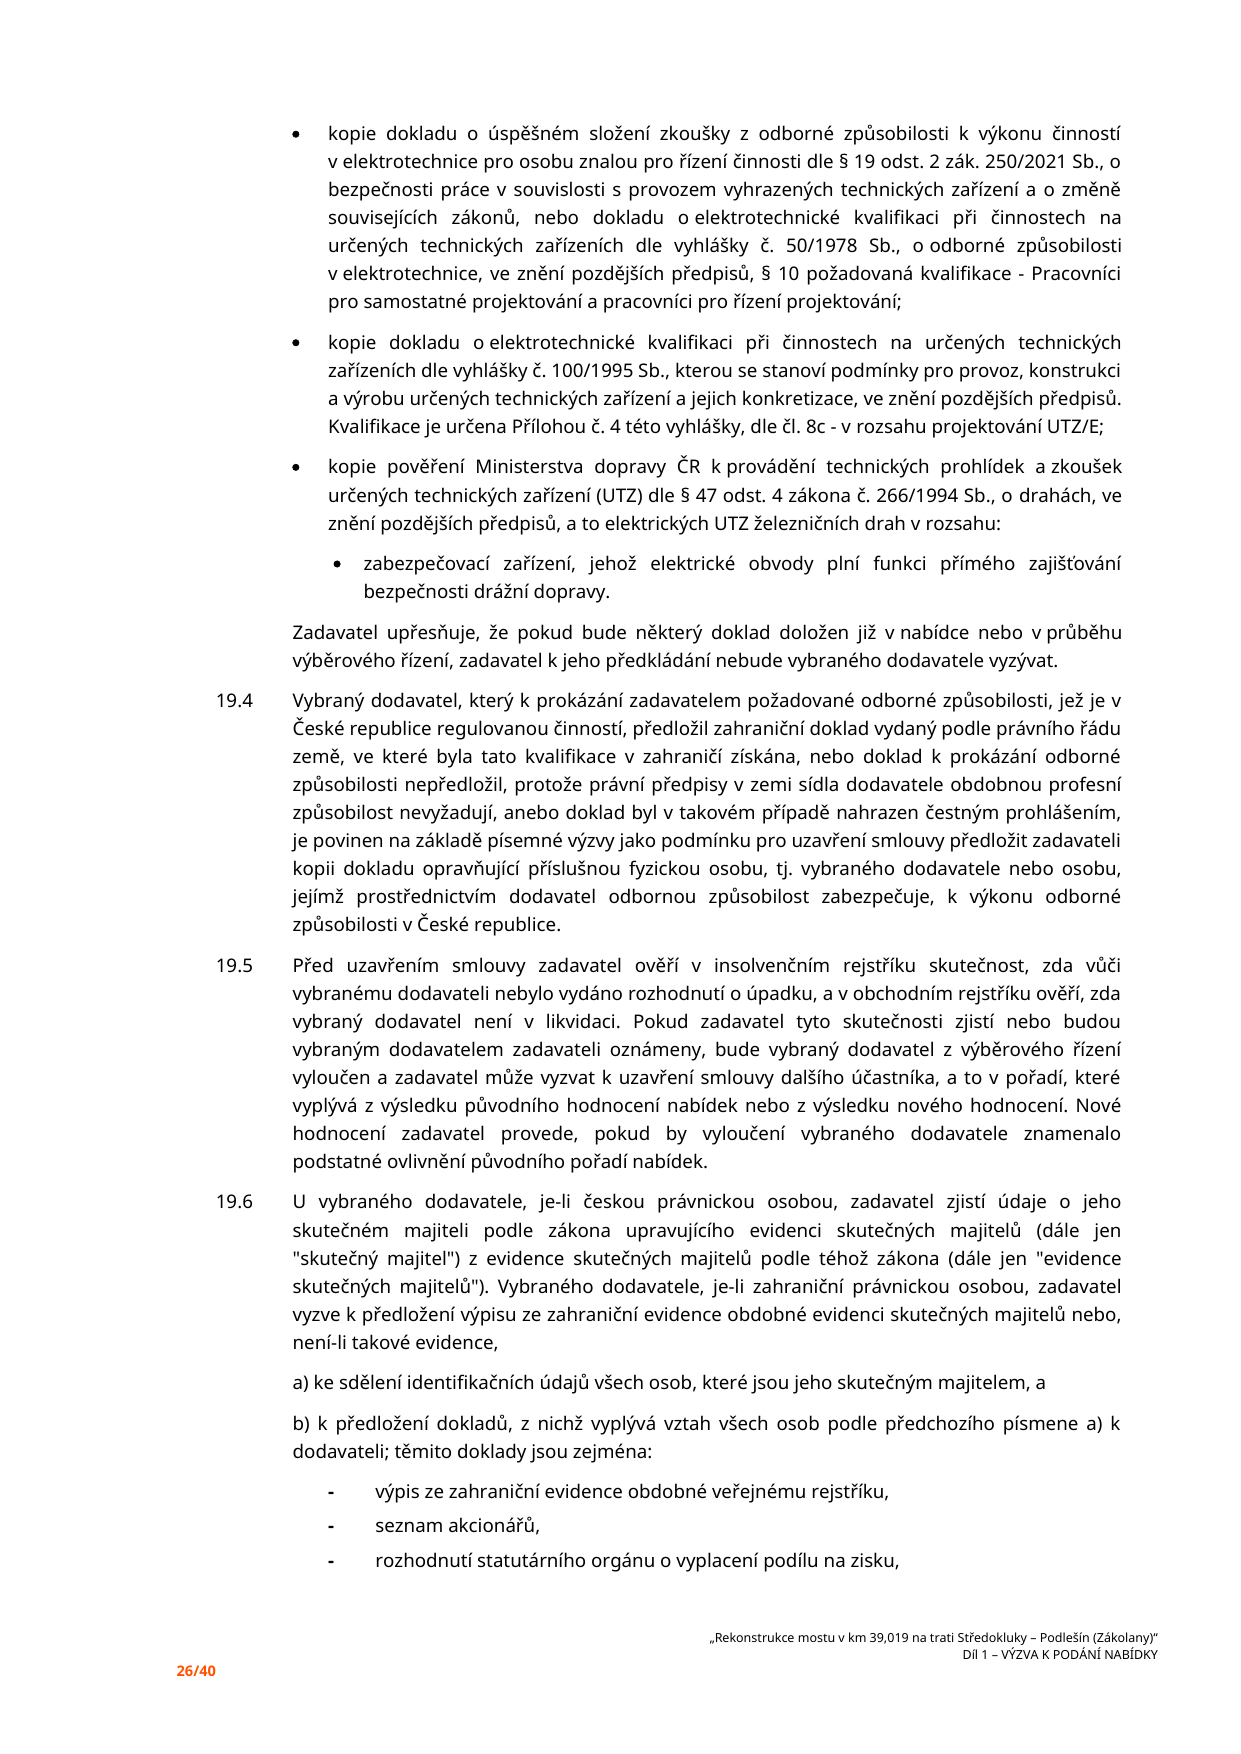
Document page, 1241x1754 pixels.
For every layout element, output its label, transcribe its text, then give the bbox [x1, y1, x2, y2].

text výpis ze zahraniční evidence obdobné veřejnému rejstříku, [328, 1478, 1122, 1504]
text b) k předložení dokladů, z nichž vyplývá vztah všech osob podle předchozího písmene a) k dodavateli; těmito doklady jsou zejména: [292, 1410, 1122, 1463]
text Před uzavřením smlouvy zadavatel ověří v insolvenčním rejstříku skutečnost, zda vůči vybranému dodavateli nebylo vydáno rozhodnutí o úpadku, a v obchodním rejstříku ověří, zda vybraný dodavatel není v likvidaci. Pokud zadavatel tyto skutečnosti zjistí nebo budou vybraným dodavatelem zadavateli oznámeny, bude vybraný dodavatel z výběrového řízení vyloučen a zadavatel může vyzvat k uzavření smlouvy dalšího účastníka, a to v pořadí, které vyplývá z výsledku původního hodnocení nabídek nebo z výsledku nového hodnocení. Nové hodnocení zadavatel provede, pokud by vyloučení vybraného dodavatele znamenalo podstatné ovlivnění původního pořadí nabídek. [216, 952, 1122, 1174]
text kopie pověření Ministerstva dopravy ČR k provádění technických prohlídek a zkoušek určených technických zařízení (UTZ) dle § 47 odst. 4 zákona č. 266/1994 Sb., o drahách, ve znění pozdějších předpisů, a to elektrických UTZ železničních drah v rozsahu: [292, 454, 1122, 535]
text kopie dokladu o elektrotechnické kvalifikaci při činnostech na určených technických zařízeních dle vyhlášky č. 100/1995 Sb., kterou se stanoví podmínky pro provoz, konstrukci a výrobu určených technických zařízení a jejich konkretizace, ve znění pozdějších předpisů. Kvalifikace je určena Přílohou č. 4 této vyhlášky, dle čl. 8c - v rozsahu projektování UTZ/E; [292, 329, 1122, 439]
text zabezpečovací zařízení, jehož elektrické obvody plní funkci přímého zajišťování bezpečnosti drážní dopravy. [334, 550, 1122, 604]
text a) ke sdělení identifikačních údajů všech osob, které jsou jeho skutečným majitelem, a [292, 1369, 1122, 1395]
text Zadavatel upřesňuje, že pokud bude některý doklad doložen již v nabídce nebo v průběhu výběrového řízení, zadavatel k jeho předkládání nebude vybraného dodavatele vyzývat. [292, 619, 1122, 672]
text U vybraného dodavatele, je-li českou právnickou osobou, zadavatel zjistí údaje o jeho skutečném majiteli podle zákona upravujícího evidenci skutečných majitelů (dále jen "skutečný majitel") z evidence skutečných majitelů podle téhož zákona (dále jen "evidence skutečných majitelů"). Vybraného dodavatele, je-li zahraniční právnickou osobou, zadavatel vyzve k předložení výpisu ze zahraniční evidence obdobné evidenci skutečných majitelů nebo, není-li takové evidence, [216, 1189, 1122, 1354]
text seznam akcionářů, [328, 1513, 1122, 1538]
text Vybraný dodavatel, který k prokázání zadavatelem požadované odborné způsobilosti, jež je v České republice regulovanou činností, předložil zahraniční doklad vydaný podle právního řádu země, ve které byla tato kvalifikace v zahraničí získána, nebo doklad k prokázání odborné způsobilosti nepředložil, protože právní předpisy v zemi sídla dodavatele obdobnou profesní způsobilost nevyžadují, anebo doklad byl v takovém případě nahrazen čestným prohlášením, je povinen na základě písemné výzvy jako podmínku pro uzavření smlouvy předložit zadavateli kopii dokladu opravňující příslušnou fyzickou osobu, tj. vybraného dodavatele nebo osobu, jejímž prostřednictvím dodavatel odbornou způsobilost zabezpečuje, k výkonu odborné způsobilosti v České republice. [216, 687, 1122, 937]
text kopie dokladu o úspěšném složení zkoušky z odborné způsobilosti k výkonu činností v elektrotechnice pro osobu znalou pro řízení činnosti dle § 19 odst. 2 zák. 250/2021 Sb., o bezpečnosti práce v souvislosti s provozem vyhrazených technických zařízení a o změně souvisejících zákonů, nebo dokladu o elektrotechnické kvalifikaci při činnostech na určených technických zařízeních dle vyhlášky č. 50/1978 Sb., o odborné způsobilosti v elektrotechnice, ve znění pozdějších předpisů, § 10 požadovaná kvalifikace - Pracovníci pro samostatné projektování a pracovníci pro řízení projektování; [292, 121, 1122, 314]
text rozhodnutí statutárního orgánu o vyplacení podílu na zisku, [328, 1547, 1122, 1573]
